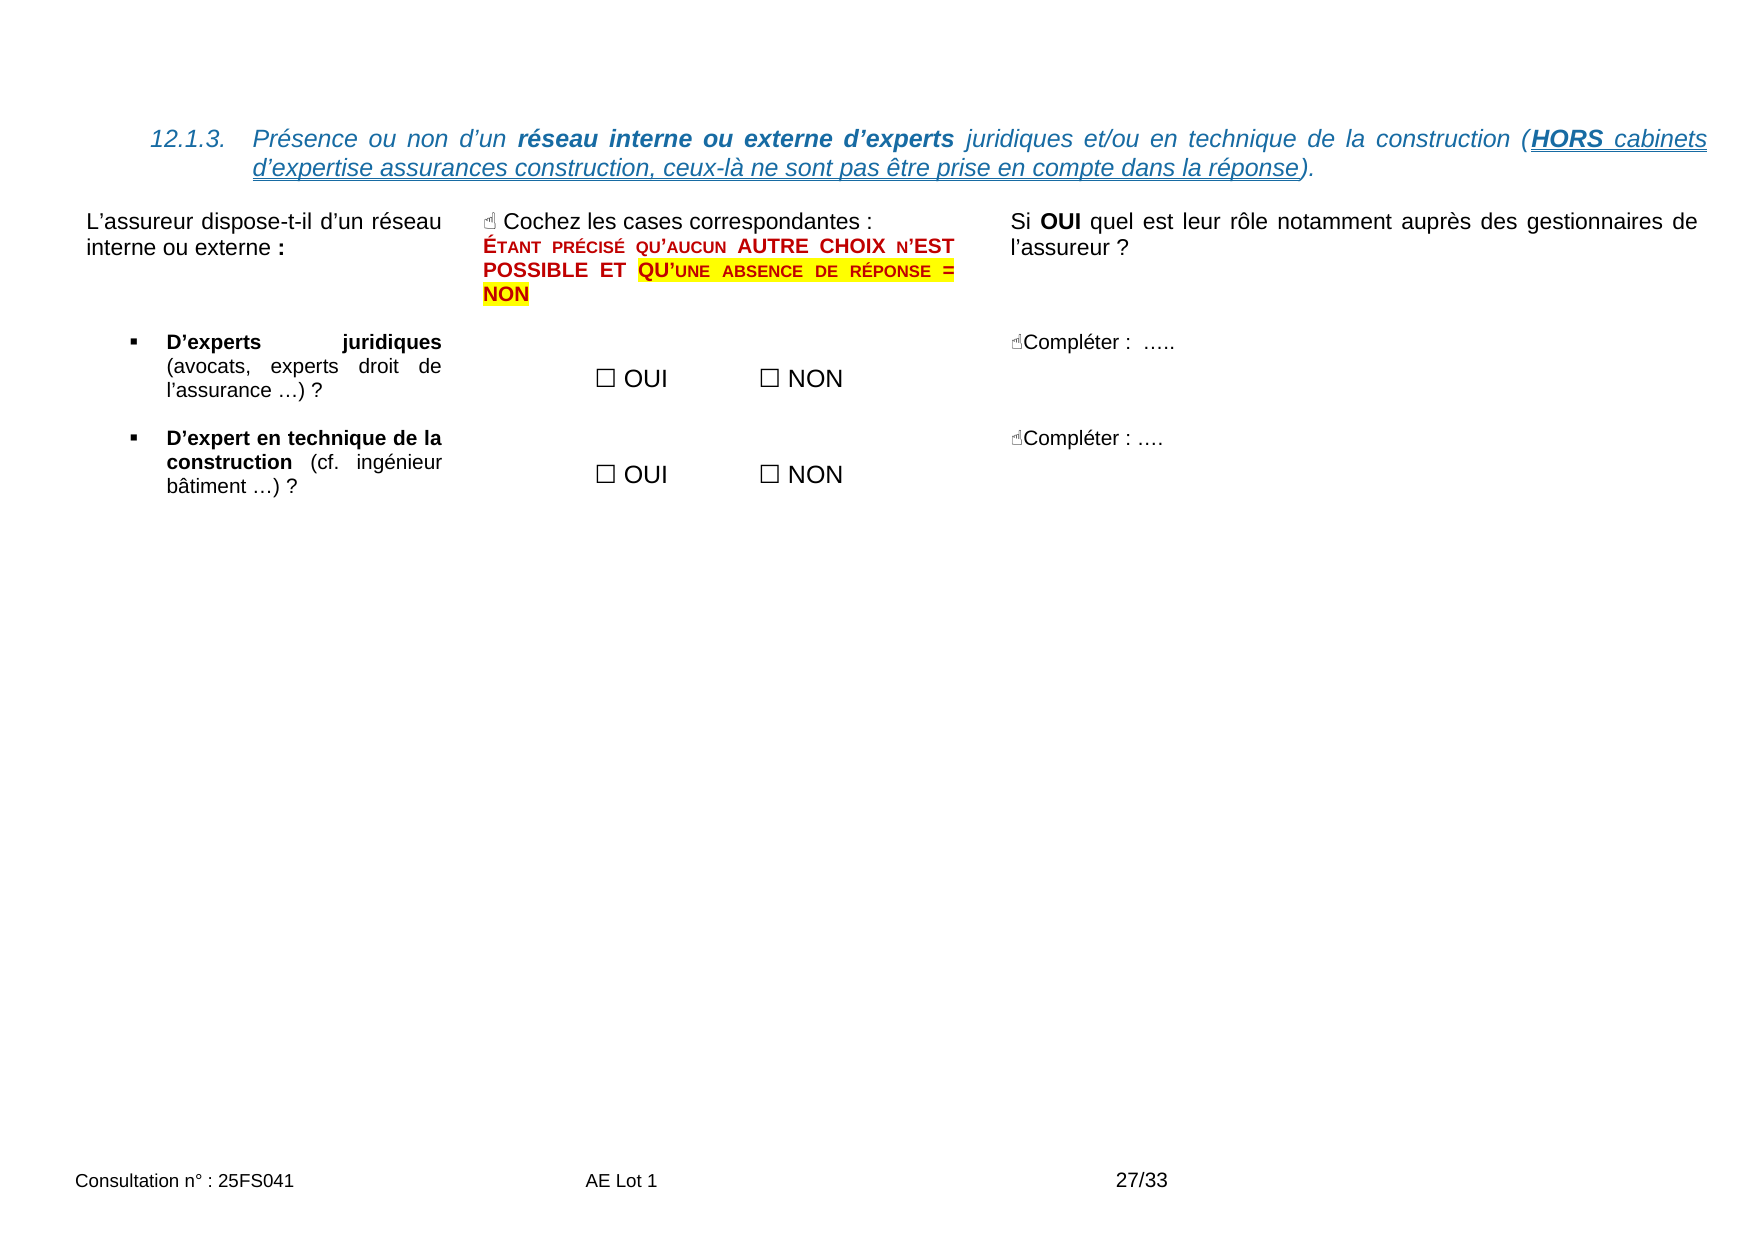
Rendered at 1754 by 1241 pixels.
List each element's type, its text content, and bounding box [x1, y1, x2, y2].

table_header Si OUI quel est leur rôle notamment auprès des gestionnaires de l’assureur ? [966, 208, 1710, 330]
subtitle Présence ou non d’un réseau interne ou externe d’experts juridiques et/ou en technique de la construction (HORS cabinets d’expertise assurances construction, ceux-là ne sont pas être prise en compte dans la réponse). [150, 124, 1710, 182]
table_cell D’expert en technique de la construction (cf. ingénieur bâtiment …) ? [75, 426, 453, 522]
table_header Cochez les cases correspondantes : Étant précisé qu’aucun AUTRE CHOIX n’EST POSSIBLE ET QU’une absence de réponse = NON [453, 208, 966, 330]
table_header L’assureur dispose-t-il d’un réseau interne ou externe : [75, 208, 453, 330]
table_cell OUI NON [453, 426, 966, 522]
table_cell Compléter : ….. [966, 330, 1710, 426]
table_cell OUI NON [453, 330, 966, 426]
table_cell Compléter : …. [966, 426, 1710, 522]
table_cell D’experts juridiques (avocats, experts droit de l’assurance …) ? [75, 330, 453, 426]
